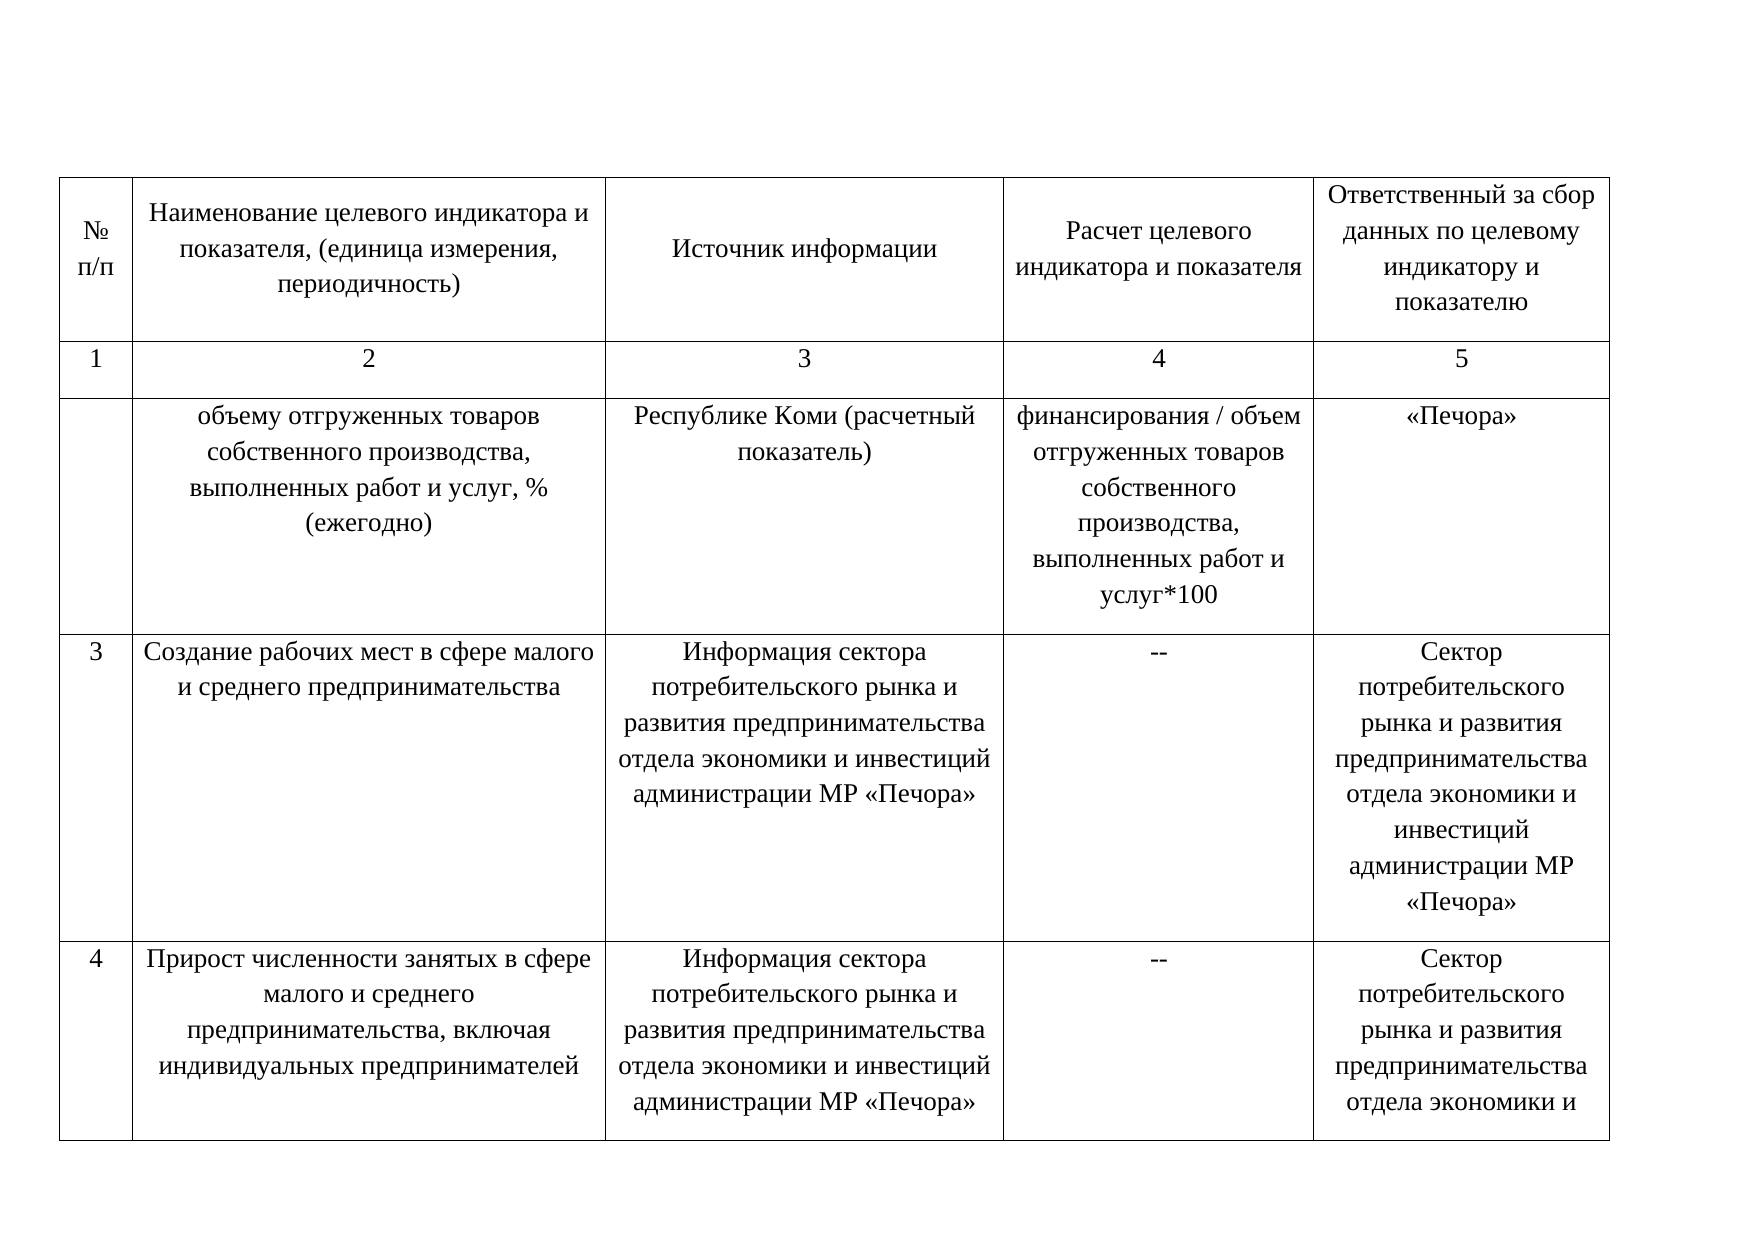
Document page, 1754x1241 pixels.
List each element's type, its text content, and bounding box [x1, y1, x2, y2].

table_cell Территориальный орган Федеральной службы государственной статистики по Республике Коми (расчетный показатель) [606, 399, 1003, 634]
table_cell Информация сектора потребительского рынка и развития предпринимательства отдела экономики и инвестиций администрации МР «Печора» [606, 942, 1003, 1140]
table_cell Доля объема инвестиций в основной капитал за счет всех источников финансирования по отношению к объему отгруженных товаров собственного производства, выполненных работ и услуг, % (ежегодно) [133, 399, 605, 634]
table_header Источник информации [606, 178, 1003, 341]
table_cell 1 [60, 342, 132, 398]
table_cell Сектор потребительского рынка и развития предпринимательства отдела экономики и инвестиций администрации МР «Печора» [1314, 942, 1609, 1140]
table_cell -- [1004, 635, 1313, 941]
table_cell 3 [60, 635, 132, 941]
table_cell Сектор потребительского рынка и развития предпринимательства отдела экономики и инвестиций администрации МР «Печора» [1314, 635, 1609, 941]
table_cell Объем инвестиций в основной капитал за счет всех источников финансирования / объем отгруженных товаров собственного производства, выполненных работ и услуг*100 [1004, 399, 1313, 634]
table_header Наименование целевого индикатора и показателя, (единица измерения, периодичность) [133, 178, 605, 341]
table_cell 4 [60, 942, 132, 1140]
table_header № п/п [60, 178, 132, 341]
table_cell 4 [1004, 342, 1313, 398]
table_cell Создание рабочих мест в сфере малого и среднего предпринимательства [133, 635, 605, 941]
table_cell 3 [606, 342, 1003, 398]
table_cell Информация сектора потребительского рынка и развития предпринимательства отдела экономики и инвестиций администрации МР «Печора» [606, 635, 1003, 941]
table_cell 2 [60, 399, 132, 634]
table_cell 2 [133, 342, 605, 398]
table_cell -- [1004, 942, 1313, 1140]
table_cell Отдел экономики и инвестиций администрации МР «Печора» [1314, 399, 1609, 634]
table_header Ответственный за сбор данных по целевому индикатору и показателю [1314, 178, 1609, 341]
table_header Расчет целевого индикатора и показателя [1004, 178, 1313, 341]
table_cell 5 [1314, 342, 1609, 398]
table_cell Прирост численности занятых в сфере малого и среднего предпринимательства, включая индивидуальных предпринимателей [133, 942, 605, 1140]
